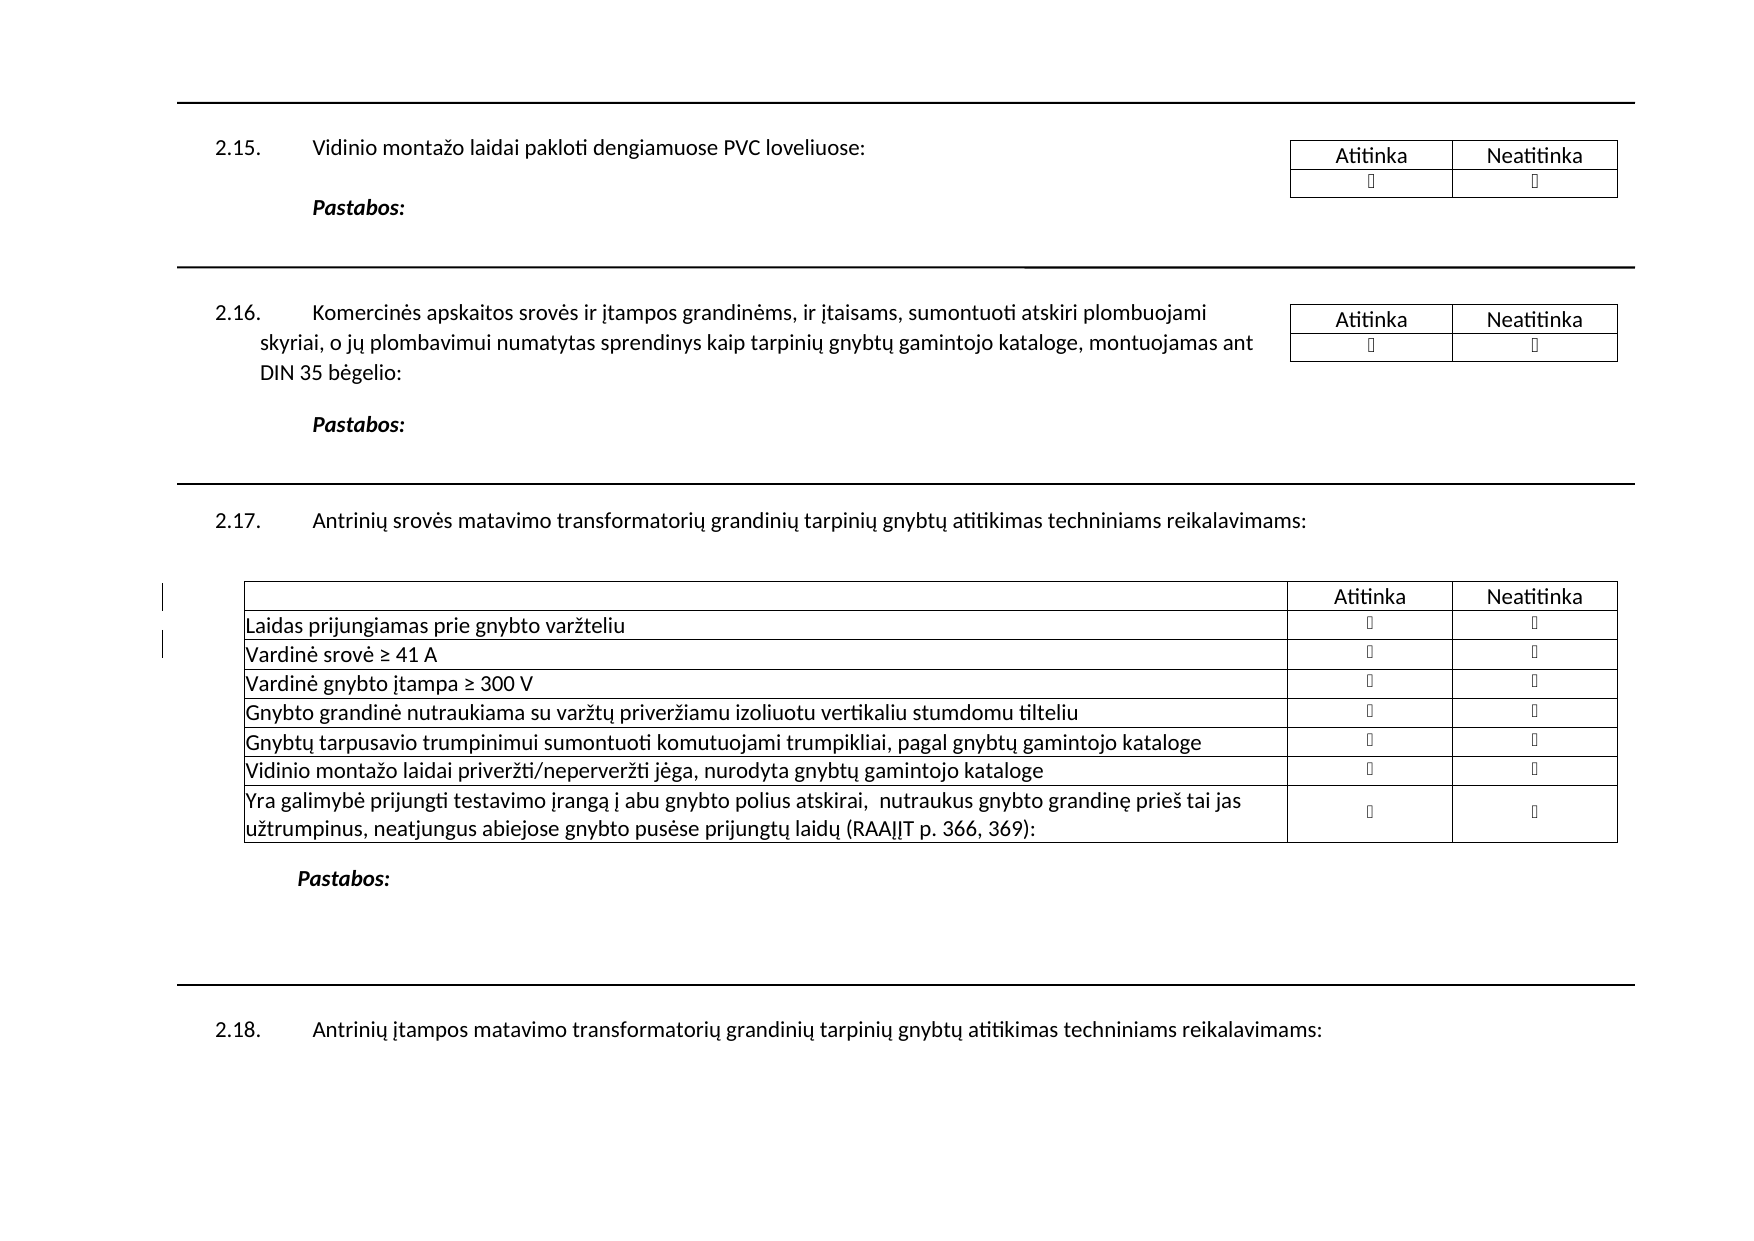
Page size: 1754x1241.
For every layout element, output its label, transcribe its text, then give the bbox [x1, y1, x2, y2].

table_cell Vardinė gnybto įtampa ≥ 300 V [245, 670, 1287, 697]
text Pastabos: [177, 677, 1636, 892]
table_cell [1288, 786, 1452, 842]
table_cell [1453, 757, 1617, 785]
table_header Atitinka [1288, 582, 1452, 610]
table_header Atitinka [1291, 305, 1452, 333]
table_cell [1291, 170, 1452, 197]
list Antrinių įtampos matavimo transformatorių grandinių tarpinių gnybtų atitikimas techniniams reikalavimams: [215, 1015, 1636, 1043]
table_cell Vardinė srovė ≥ 41 A [245, 640, 1287, 668]
list Antrinių srovės matavimo transformatorių grandinių tarpinių gnybtų atitikimas techniniams reikalavimams: [215, 506, 1636, 534]
table_cell [1453, 334, 1617, 361]
table_header Neatitinka [1453, 582, 1617, 610]
table_cell Laidas prijungiamas prie gnybto varžteliu [245, 611, 1287, 639]
table_header Neatitinka [1453, 141, 1617, 169]
table_cell [1288, 670, 1452, 697]
table_cell [1453, 670, 1617, 697]
table_cell [1288, 699, 1452, 727]
table_header Atitinka [1291, 141, 1452, 169]
table_cell [1453, 728, 1617, 756]
table_cell [1453, 699, 1617, 727]
table_header Neatitinka [1453, 305, 1617, 333]
table_cell [1288, 611, 1452, 639]
table_cell [1288, 728, 1452, 756]
table_cell Gnybto grandinė nutraukiama su varžtų priveržiamu izoliuotu vertikaliu stumdomu tilteliu [245, 699, 1287, 727]
table_header [245, 582, 1287, 610]
table_cell [1291, 334, 1452, 361]
table_cell [1453, 786, 1617, 842]
list Pastabos: [215, 193, 1636, 221]
table_cell [1453, 611, 1617, 639]
table_cell [1453, 640, 1617, 668]
table_cell [1288, 757, 1452, 785]
table_cell [1288, 640, 1452, 668]
list Pastabos: [215, 410, 1636, 438]
table_cell Gnybtų tarpusavio trumpinimui sumontuoti komutuojami trumpikliai, pagal gnybtų gamintojo kataloge [245, 728, 1287, 756]
list Komercinės apskaitos srovės ir įtampos grandinėms, ir įtaisams, sumontuoti atskiri plombuojami skyriai, o jų plombavimui numatytas sprendinys kaip tarpinių gnybtų gamintojo kataloge, montuojamas ant DIN 35 bėgelio: [215, 298, 1636, 386]
table_cell Yra galimybė prijungti testavimo įrangą į abu gnybto polius atskirai, nutraukus gnybto grandinę prieš tai jas užtrumpinus, neatjungus abiejose gnybto pusėse prijungtų laidų (RAAĮĮT p. 366, 369): [245, 786, 1287, 842]
table_cell [1453, 170, 1617, 197]
table_cell Vidinio montažo laidai priveržti/neperveržti jėga, nurodyta gnybtų gamintojo kataloge [245, 757, 1287, 785]
list Vidinio montažo laidai pakloti dengiamuose PVC loveliuose: [215, 133, 1636, 161]
